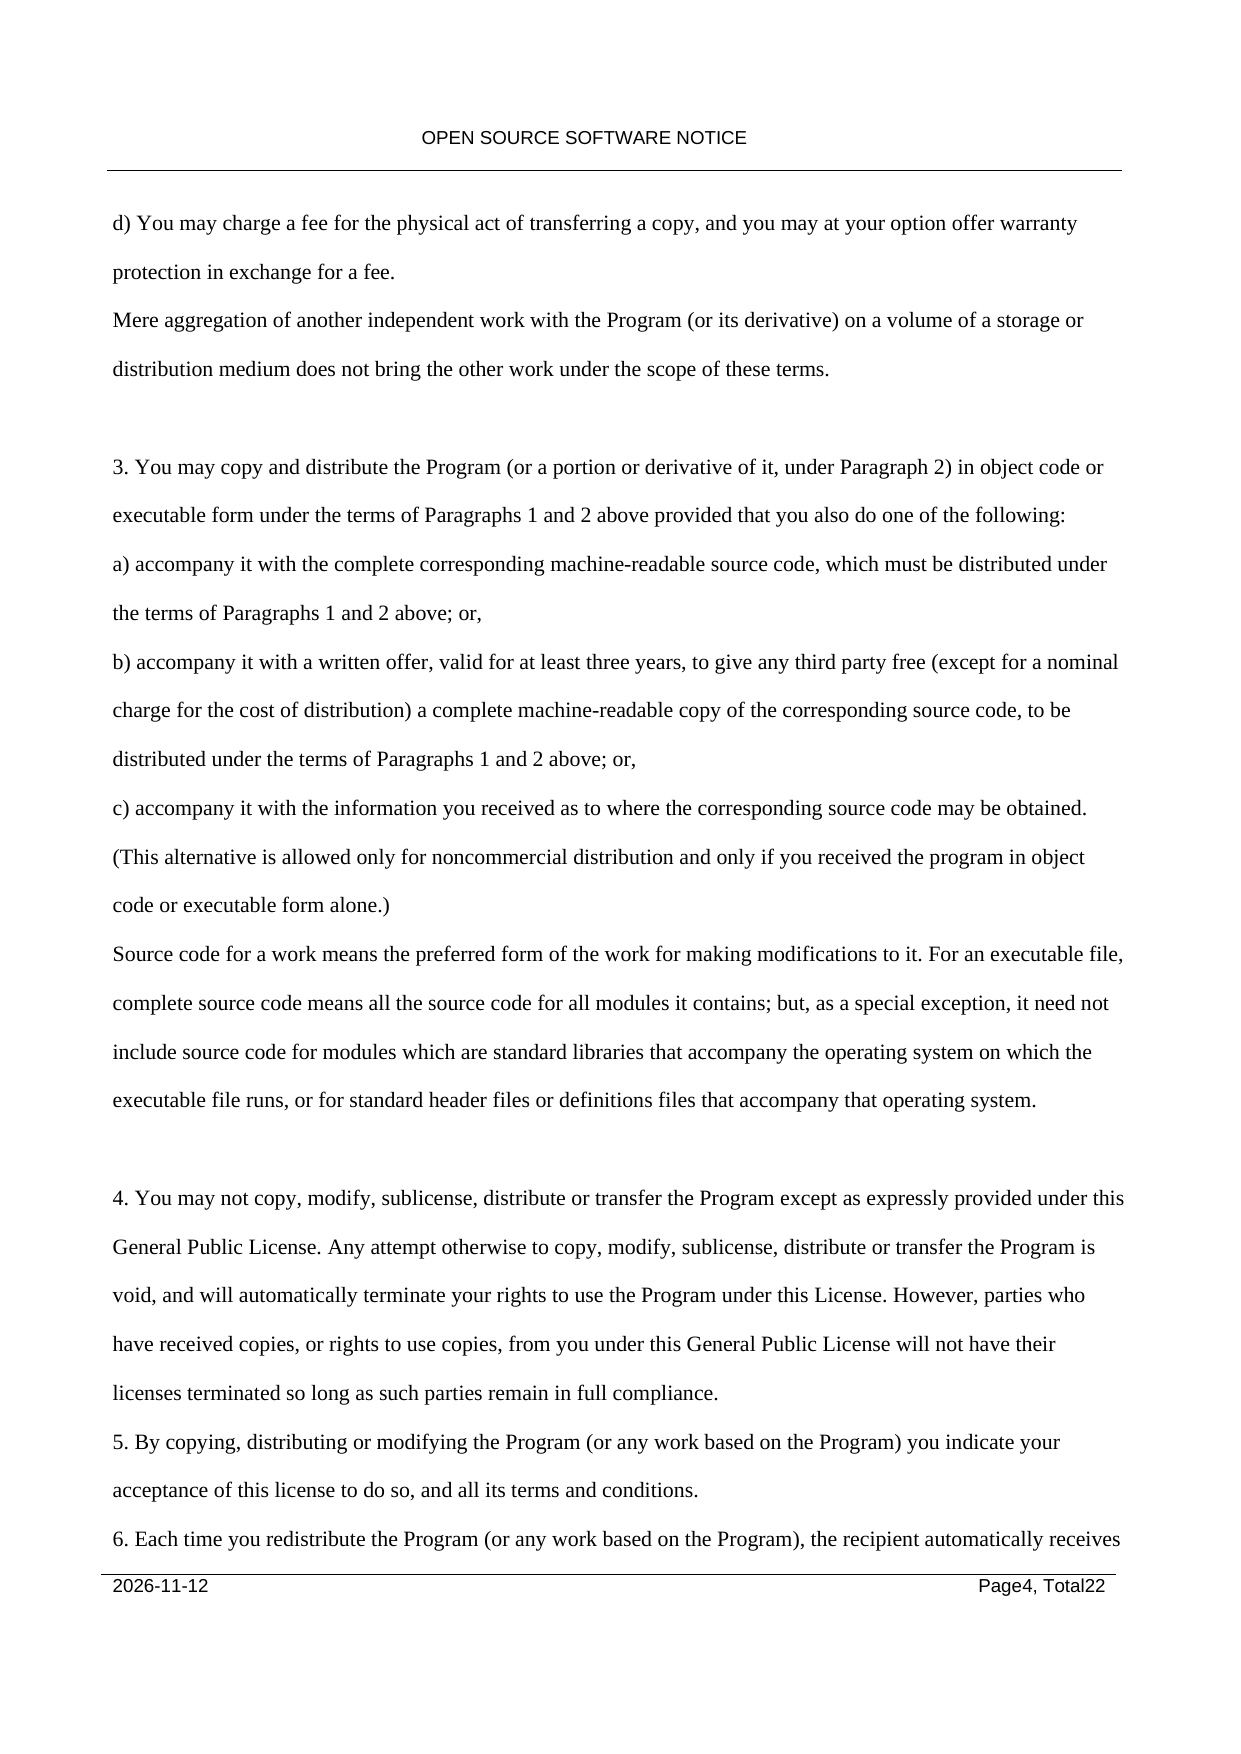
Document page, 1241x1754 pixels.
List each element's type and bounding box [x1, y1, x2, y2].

text [112, 206, 1128, 1555]
